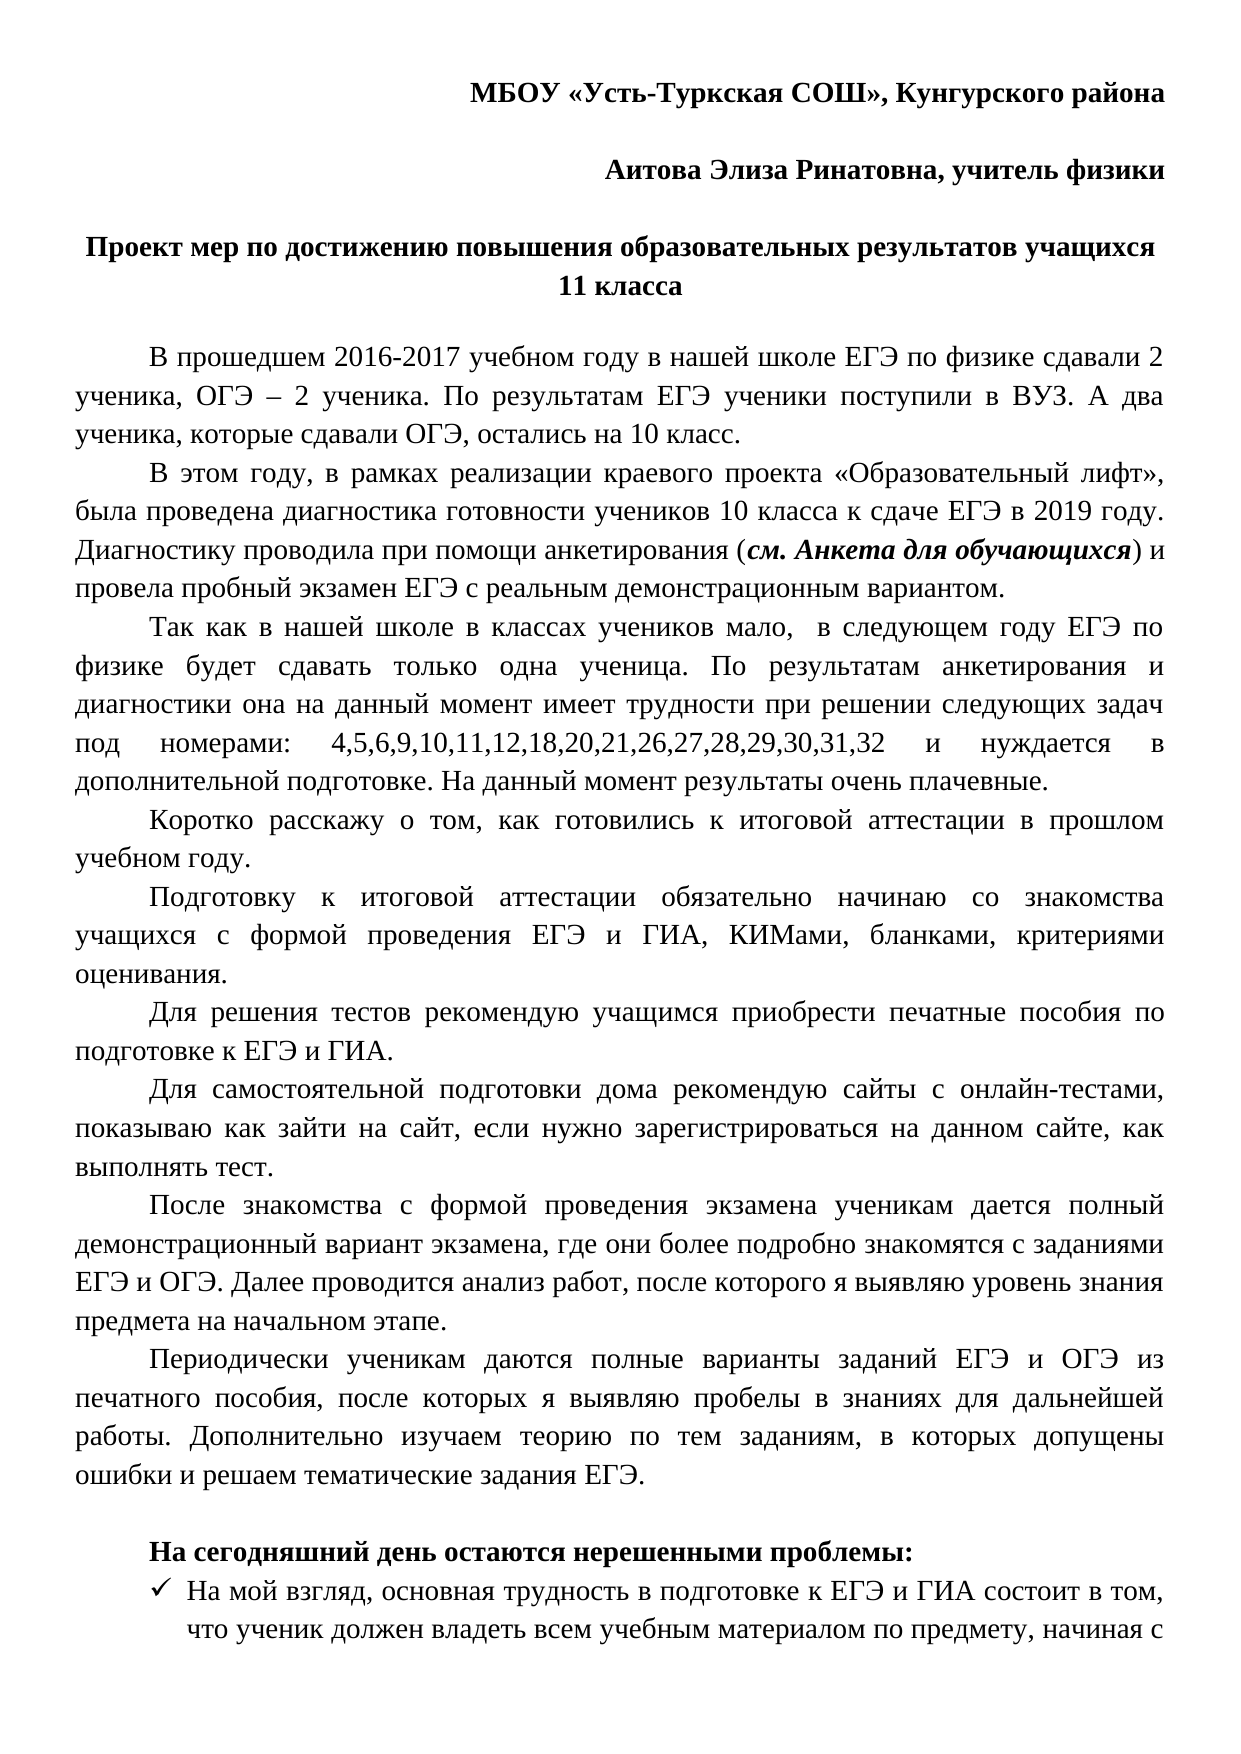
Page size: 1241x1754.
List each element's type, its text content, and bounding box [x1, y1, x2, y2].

text В прошедшем 2016-2017 учебном году в нашей школе ЕГЭ по физике сдавали 2 ученика, ОГЭ – 2 ученика. По результатам ЕГЭ ученики поступили в ВУЗ. А два ученика, которые сдавали ОГЭ, остались на 10 класс. [75, 339, 1165, 450]
text Подготовку к итоговой аттестации обязательно начинаю со знакомства учащихся с формой проведения ЕГЭ и ГИА, КИМами, бланками, критериями оценивания. [75, 879, 1165, 989]
text Для решения тестов рекомендую учащимся приобрести печатные пособия по подготовке к ЕГЭ и ГИА. [75, 994, 1165, 1067]
text На сегодняшний день остаются нерешенными проблемы: [75, 1534, 1165, 1568]
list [149, 1573, 1165, 1645]
text В этом году, в рамках реализации краевого проекта «Образовательный лифт», была проведена диагностика готовности учеников 10 класса к сдаче ЕГЭ в 2019 году. Диагностику проводила при помощи анкетирования (см. Анкета для обучающихся) и провела пробный экзамен ЕГЭ с реальным демонстрационным вариантом. [75, 455, 1165, 604]
text Проект мер по достижению повышения образовательных результатов учащихся 11 класса [75, 229, 1165, 301]
text МБОУ «Усть-Туркская СОШ», Кунгурского района [75, 75, 1165, 108]
text Коротко расскажу о том, как готовились к итоговой аттестации в прошлом учебном году. [75, 802, 1165, 874]
text Периодически ученикам даются полные варианты заданий ЕГЭ и ОГЭ из печатного пособия, после которых я выявляю пробелы в знаниях для дальнейшей работы. Дополнительно изучаем теорию по тем заданиям, в которых допущены ошибки и решаем тематические задания ЕГЭ. [75, 1341, 1165, 1491]
text Для самостоятельной подготовки дома рекомендую сайты с онлайн-тестами, показываю как зайти на сайт, если нужно зарегистрироваться на данном сайте, как выполнять тест. [75, 1072, 1165, 1182]
text Так как в нашей школе в классах учеников мало, в следующем году ЕГЭ по физике будет сдавать только одна ученица. По результатам анкетирования и диагностики она на данный момент имеет трудности при решении следующих задач под номерами: 4,5,6,9,10,11,12,18,20,21,26,27,28,29,30,31,32 и нуждается в дополнительной подготовке. На данный момент результаты очень плачевные. [75, 609, 1165, 797]
text После знакомства с формой проведения экзамена ученикам дается полный демонстрационный вариант экзамена, где они более подробно знакомятся с заданиями ЕГЭ и ОГЭ. Далее проводится анализ работ, после которого я выявляю уровень знания предмета на начальном этапе. [75, 1187, 1165, 1336]
text Аитова Элиза Ринатовна, учитель физики [75, 152, 1165, 186]
